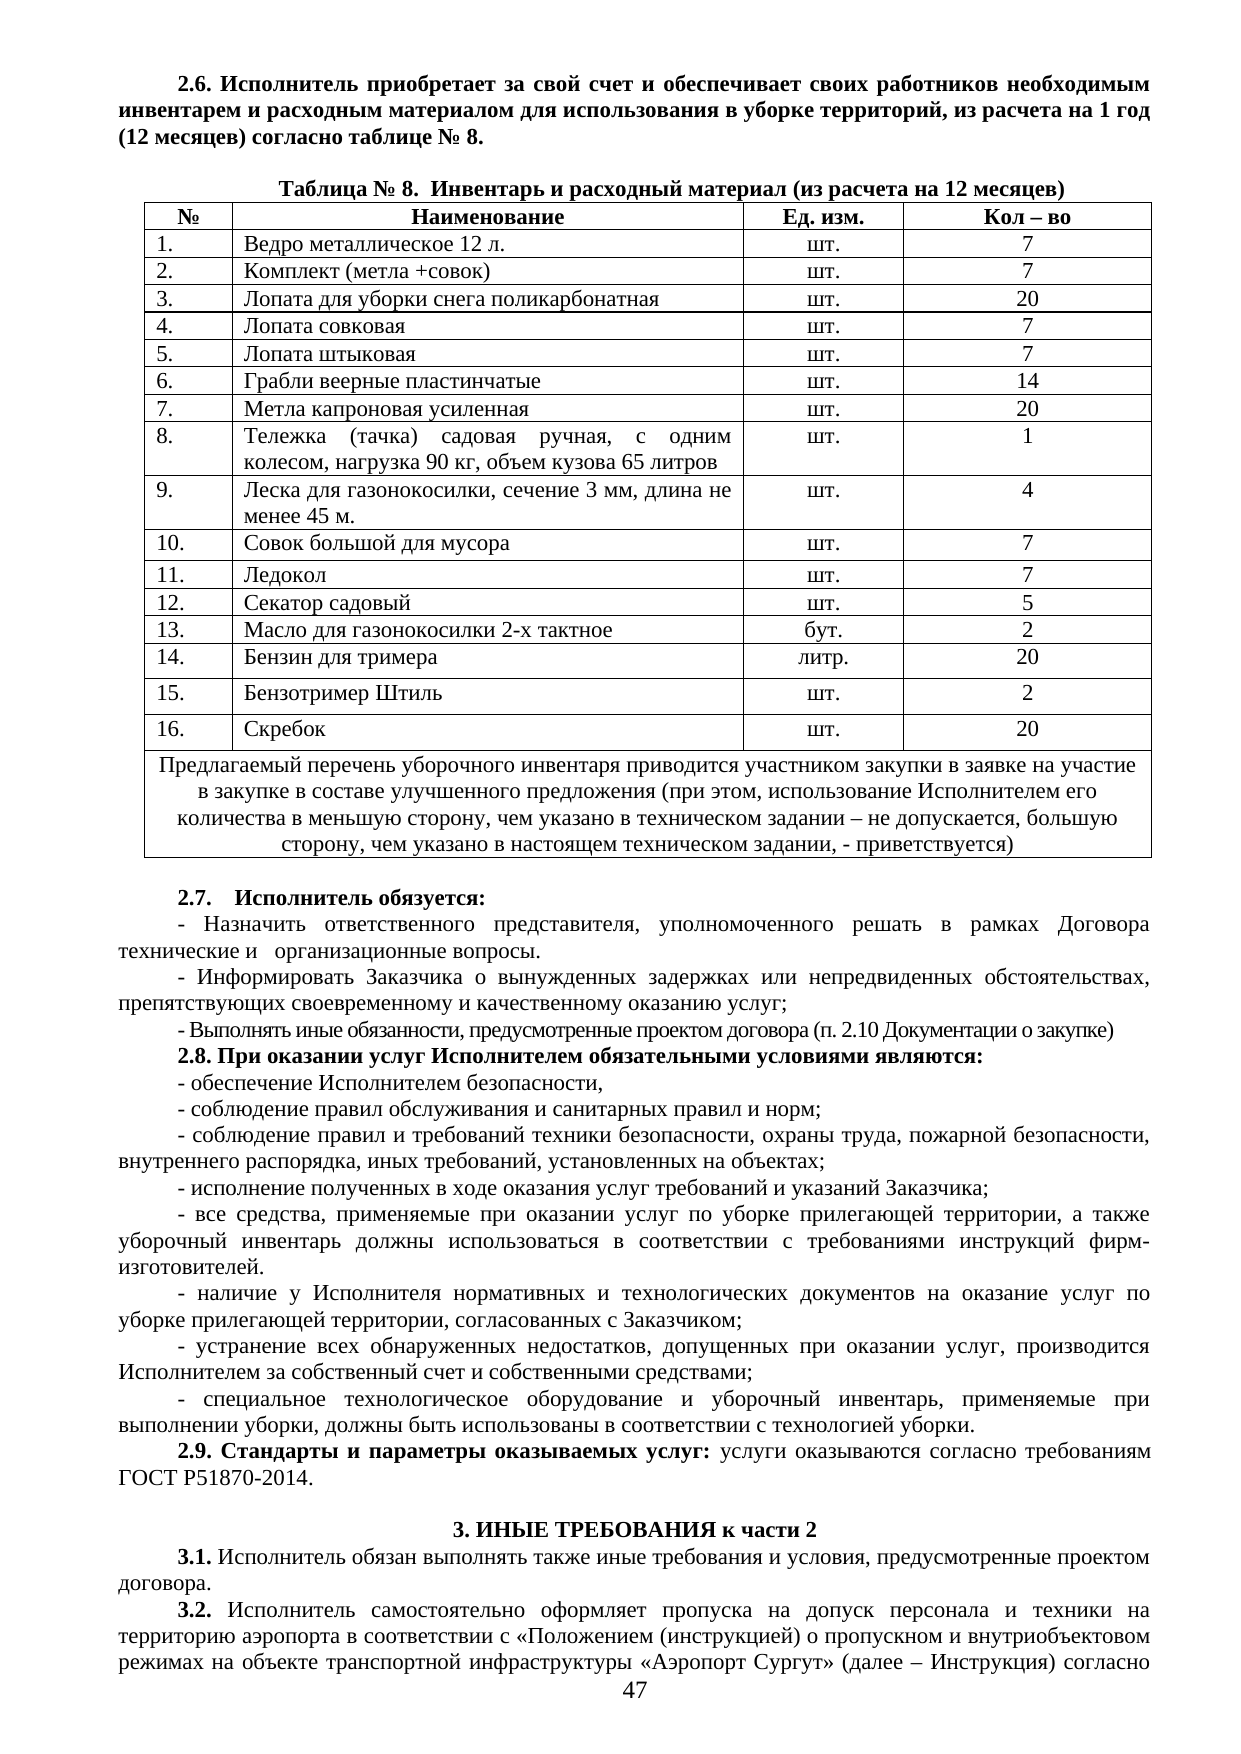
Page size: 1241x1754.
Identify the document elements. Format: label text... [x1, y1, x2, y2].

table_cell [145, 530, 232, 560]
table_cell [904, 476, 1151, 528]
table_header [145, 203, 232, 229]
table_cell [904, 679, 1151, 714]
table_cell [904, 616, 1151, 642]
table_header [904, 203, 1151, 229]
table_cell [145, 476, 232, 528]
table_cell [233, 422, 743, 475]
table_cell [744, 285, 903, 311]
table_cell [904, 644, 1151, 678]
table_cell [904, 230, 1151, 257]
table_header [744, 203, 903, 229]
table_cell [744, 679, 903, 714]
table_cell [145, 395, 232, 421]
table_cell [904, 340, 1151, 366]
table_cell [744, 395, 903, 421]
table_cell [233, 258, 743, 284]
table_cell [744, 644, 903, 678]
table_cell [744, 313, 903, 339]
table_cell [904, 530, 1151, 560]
text - обеспечение Исполнителем безопасности, [118, 1068, 1152, 1095]
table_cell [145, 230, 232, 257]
text - специальное технологическое оборудование и уборочный инвентарь, применяемые при выполнении уборки, должны быть использованы в соответствии с технологией уборки. [118, 1385, 1152, 1437]
text Таблица № 8. Инвентарь и расходный материал (из расчета на 12 месяцев) [118, 175, 1152, 202]
text - соблюдение правил и требований техники безопасности, охраны труда, пожарной безопасности, внутреннего распорядка, иных требований, установленных на объектах; [118, 1121, 1152, 1174]
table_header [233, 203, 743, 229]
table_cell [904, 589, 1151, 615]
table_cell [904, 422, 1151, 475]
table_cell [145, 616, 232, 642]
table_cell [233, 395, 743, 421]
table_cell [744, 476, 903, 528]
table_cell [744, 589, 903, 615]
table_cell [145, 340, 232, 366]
text - наличие у Исполнителя нормативных и технологических документов на оказание услуг по уборке прилегающей территории, согласованных с Заказчиком; [118, 1279, 1152, 1332]
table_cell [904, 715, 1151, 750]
text - исполнение полученных в ходе оказания услуг требований и указаний Заказчика; [118, 1174, 1152, 1200]
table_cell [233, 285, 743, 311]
text 3.1. Исполнитель обязан выполнять также иные требования и условия, предусмотренные проектом договора. [118, 1543, 1152, 1596]
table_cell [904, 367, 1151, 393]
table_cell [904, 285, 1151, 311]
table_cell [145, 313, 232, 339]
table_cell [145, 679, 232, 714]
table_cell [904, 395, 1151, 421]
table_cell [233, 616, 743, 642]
text 2.9. Стандарты и параметры оказываемых услуг: услуги оказываются согласно требованиям ГОСТ Р51870-2014. [118, 1437, 1152, 1490]
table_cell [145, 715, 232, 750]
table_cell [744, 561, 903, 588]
text - все средства, применяемые при оказании услуг по уборке прилегающей территории, а также уборочный инвентарь должны использоваться в соответствии с требованиями инструкций фирм-изготовителей. [118, 1200, 1152, 1279]
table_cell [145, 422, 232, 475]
text - устранение всех обнаруженных недостатков, допущенных при оказании услуг, производится Исполнителем за собственный счет и собственными средствами; [118, 1332, 1152, 1385]
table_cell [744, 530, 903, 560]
text - Назначить ответственного представителя, уполномоченного решать в рамках Договора технические и организационные вопросы. [118, 910, 1152, 963]
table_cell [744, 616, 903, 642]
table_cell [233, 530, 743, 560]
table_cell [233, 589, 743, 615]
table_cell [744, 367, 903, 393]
text 2.7. Исполнитель обязуется: [118, 884, 1152, 910]
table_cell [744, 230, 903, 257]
text 3. ИНЫЕ ТРЕБОВАНИЯ к части 2 [118, 1517, 1152, 1543]
text - соблюдение правил обслуживания и санитарных правил и норм; [118, 1095, 1152, 1121]
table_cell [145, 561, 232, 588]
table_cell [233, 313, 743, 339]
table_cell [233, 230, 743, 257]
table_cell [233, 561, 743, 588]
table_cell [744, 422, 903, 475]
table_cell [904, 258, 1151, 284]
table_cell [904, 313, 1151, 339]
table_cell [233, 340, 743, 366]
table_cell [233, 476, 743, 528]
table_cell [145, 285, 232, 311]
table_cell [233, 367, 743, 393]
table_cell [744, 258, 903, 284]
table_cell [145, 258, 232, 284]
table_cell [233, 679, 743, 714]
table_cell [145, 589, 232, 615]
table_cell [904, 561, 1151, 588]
text - Выполнять иные обязанности, предусмотренные проектом договора (п. 2.10 Документации о закупке) [118, 1016, 1152, 1042]
text 2.6. Исполнитель приобретает за свой счет и обеспечивает своих работников необходимым инвентарем и расходным материалом для использования в уборке территорий, из расчета на 1 год (12 месяцев) согласно таблице № 8. [118, 70, 1152, 149]
text 2.8. При оказании услуг Исполнителем обязательными условиями являются: [118, 1042, 1152, 1068]
text - Информировать Заказчика о вынужденных задержках или непредвиденных обстоятельствах, препятствующих своевременному и качественному оказанию услуг; [118, 963, 1152, 1016]
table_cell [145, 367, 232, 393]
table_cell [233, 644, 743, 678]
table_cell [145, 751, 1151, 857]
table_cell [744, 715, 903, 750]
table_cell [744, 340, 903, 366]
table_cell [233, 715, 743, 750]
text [118, 1596, 1152, 1675]
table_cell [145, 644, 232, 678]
